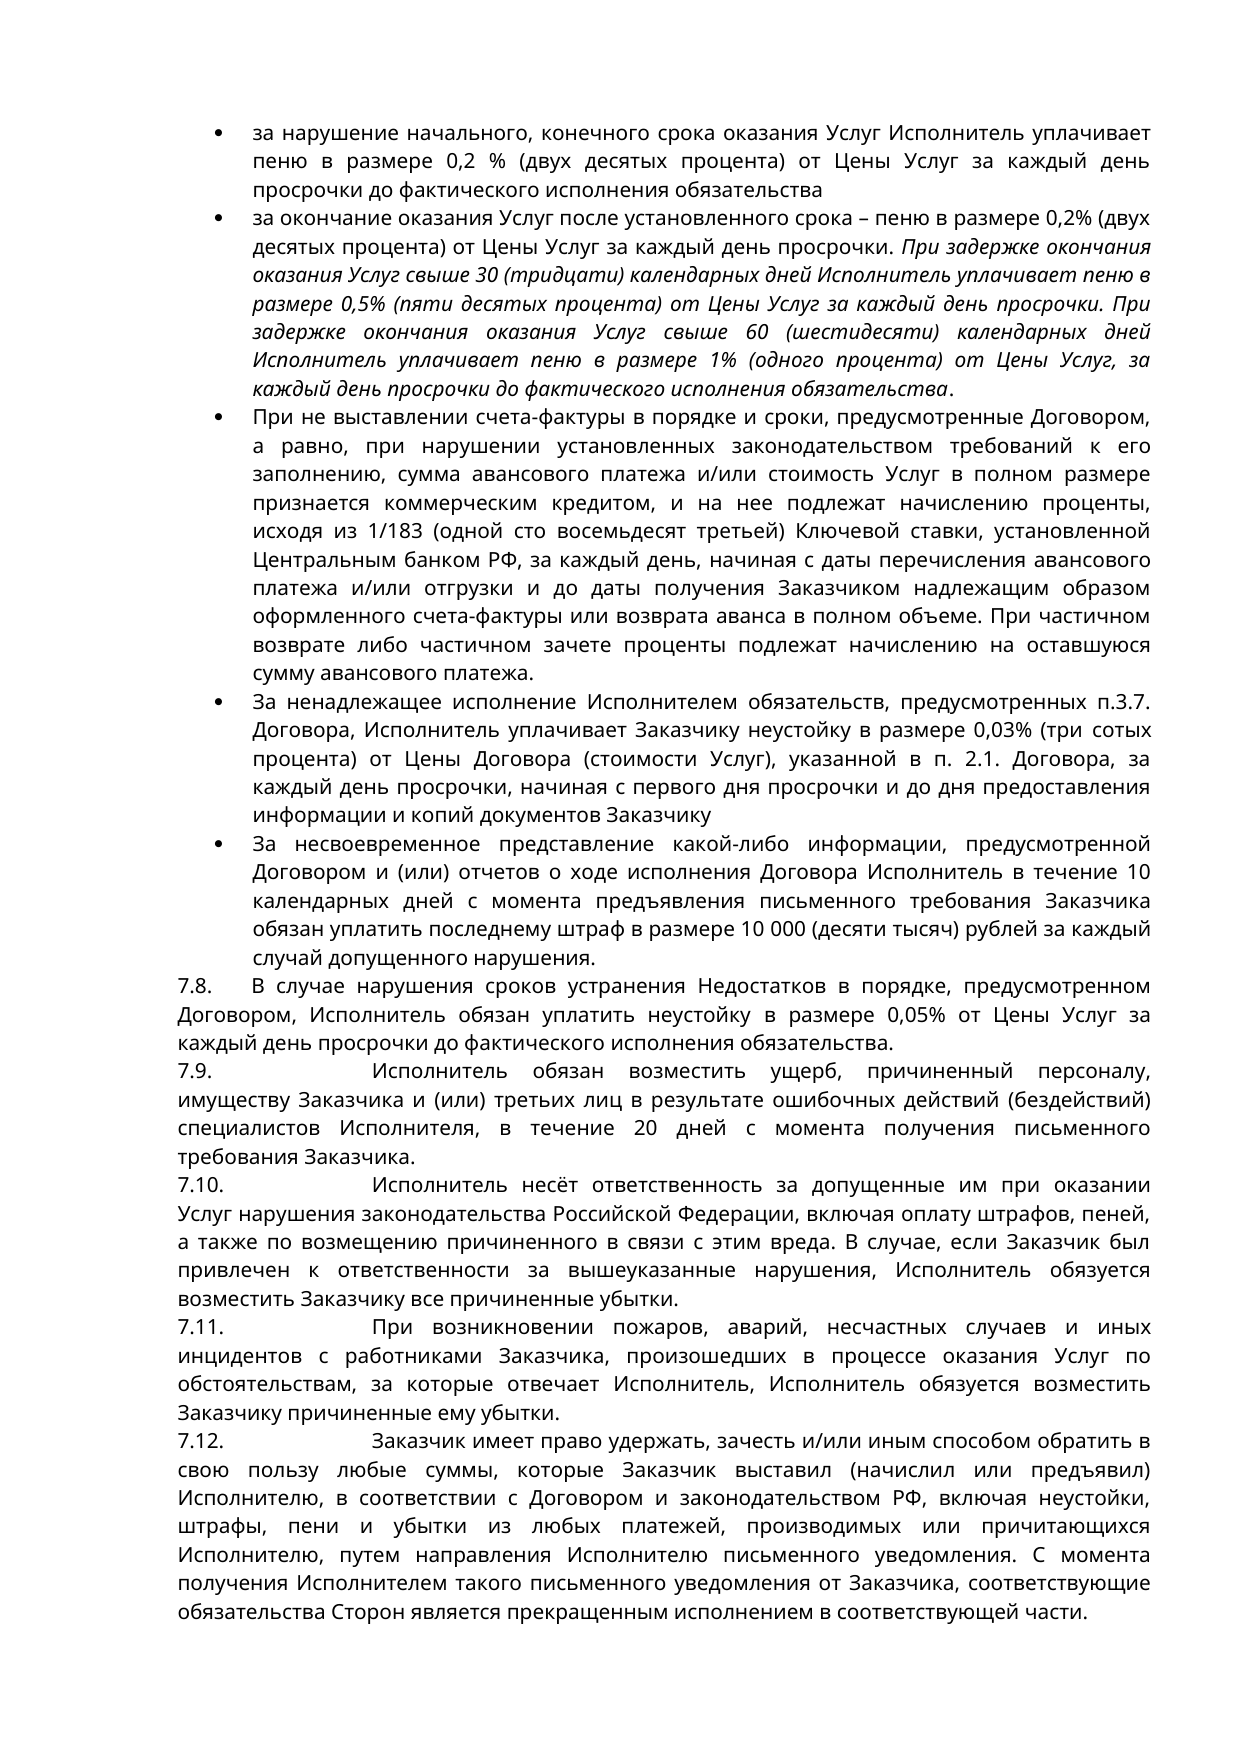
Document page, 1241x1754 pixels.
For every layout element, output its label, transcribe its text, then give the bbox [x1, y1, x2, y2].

list За ненадлежащее исполнение Исполнителем обязательств, предусмотренных п.3.7. Договора, Исполнитель уплачивает Заказчику неустойку в размере 0,03% (три сотых процента) от Цены Договора (стоимости Услуг), указанной в п. 2.1. Договора, за каждый день просрочки, начиная с первого дня просрочки и до дня предоставления информации и копий документов Заказчику [215, 687, 1152, 829]
list За несвоевременное представление какой-либо информации, предусмотренной Договором и (или) отчетов о ходе исполнения Договора Исполнитель в течение 10 календарных дней с момента предъявления письменного требования Заказчика обязан уплатить последнему штраф в размере 10 000 (десяти тысяч) рублей за каждый случай допущенного нарушения. [215, 829, 1152, 971]
list за нарушение начального, конечного срока оказания Услуг Исполнитель уплачивает пеню в размере 0,2 % (двух десятых процента) от Цены Услуг за каждый день просрочки до фактического исполнения обязательства [215, 118, 1152, 203]
list Исполнитель обязан возместить ущерб, причиненный персоналу, имуществу Заказчика и (или) третьих лиц в результате ошибочных действий (бездействий) специалистов Исполнителя, в течение 20 дней с момента получения письменного требования Заказчика. [177, 1057, 1152, 1170]
list за окончание оказания Услуг после установленного срока – пеню в размере 0,2% (двух десятых процента) от Цены Услуг за каждый день просрочки. При задержке окончания оказания Услуг свыше 30 (тридцати) календарных дней Исполнитель уплачивает пеню в размере 0,5% (пяти десятых процента) от Цены Услуг за каждый день просрочки. При задержке окончания оказания Услуг свыше 60 (шестидесяти) календарных дней Исполнитель уплачивает пеню в размере 1% (одного процента) от Цены Услуг, за каждый день просрочки до фактического исполнения обязательства. [215, 203, 1152, 402]
list При возникновении пожаров, аварий, несчастных случаев и иных инцидентов с работниками Заказчика, произошедших в процессе оказания Услуг по обстоятельствам, за которые отвечает Исполнитель, Исполнитель обязуется возместить Заказчику причиненные ему убытки. [177, 1312, 1152, 1426]
list Исполнитель несёт ответственность за допущенные им при оказании Услуг нарушения законодательства Российской Федерации, включая оплату штрафов, пеней, а также по возмещению причиненного в связи с этим вреда. В случае, если Заказчик был привлечен к ответственности за вышеуказанные нарушения, Исполнитель обязуется возместить Заказчику все причиненные убытки. [177, 1170, 1152, 1312]
list Заказчик имеет право удержать, зачесть и/или иным способом обратить в свою пользу любые суммы, которые Заказчик выставил (начислил или предъявил) Исполнителю, в соответствии с Договором и законодательством РФ, включая неустойки, штрафы, пени и убытки из любых платежей, производимых или причитающихся Исполнителю, путем направления Исполнителю письменного уведомления. С момента получения Исполнителем такого письменного уведомления от Заказчика, соответствующие обязательства Сторон является прекращенным исполнением в соответствующей части. [177, 1426, 1152, 1625]
list При не выставлении счета-фактуры в порядке и сроки, предусмотренные Договором, а равно, при нарушении установленных законодательством требований к его заполнению, сумма авансового платежа и/или стоимость Услуг в полном размере признается коммерческим кредитом, и на нее подлежат начислению проценты, исходя из 1/183 (одной сто восемьдесят третьей) Ключевой ставки, установленной Центральным банком РФ, за каждый день, начиная с даты перечисления авансового платежа и/или отгрузки и до даты получения Заказчиком надлежащим образом оформленного счета-фактуры или возврата аванса в полном объеме. При частичном возврате либо частичном зачете проценты подлежат начислению на оставшуюся сумму авансового платежа. [215, 402, 1152, 687]
list В случае нарушения сроков устранения Недостатков в порядке, предусмотренном Договором, Исполнитель обязан уплатить неустойку в размере 0,05% от Цены Услуг за каждый день просрочки до фактического исполнения обязательства. [177, 971, 1152, 1057]
